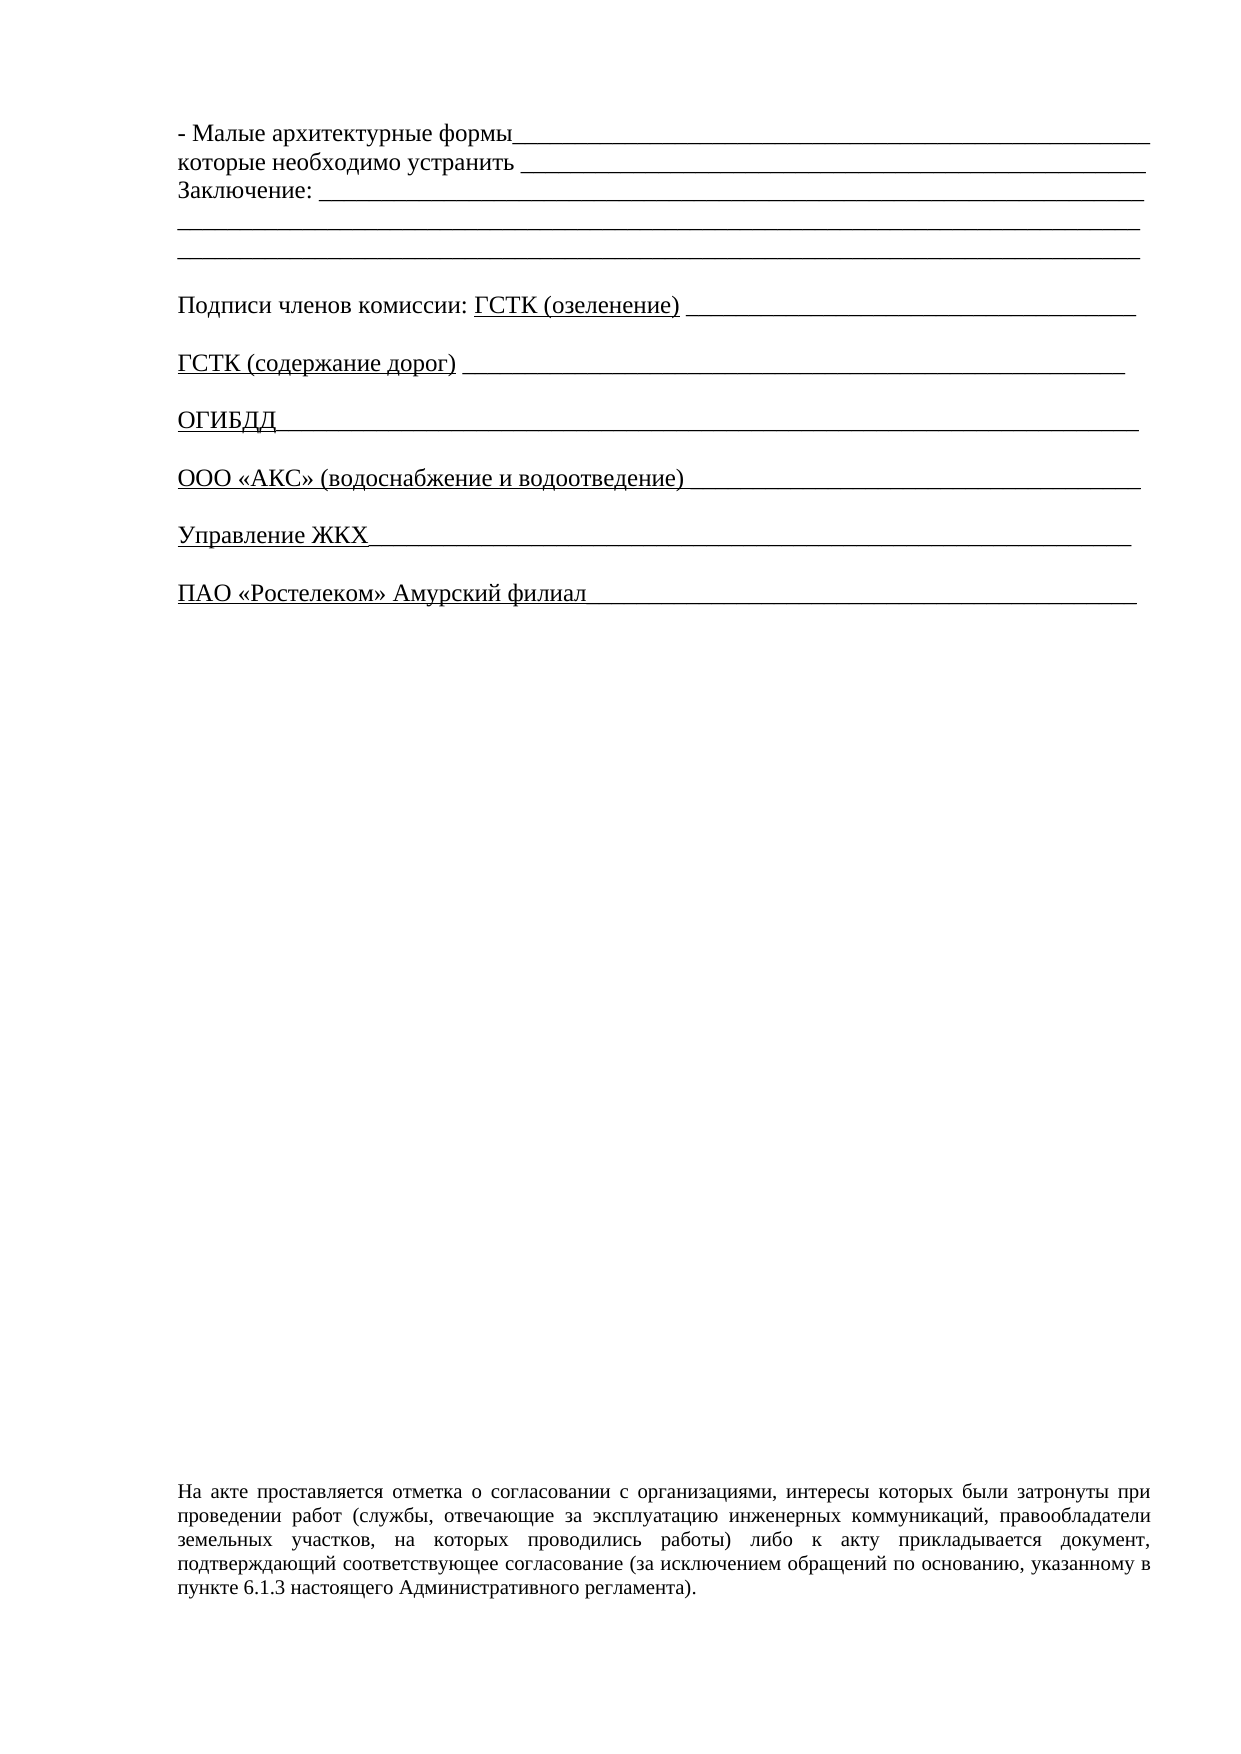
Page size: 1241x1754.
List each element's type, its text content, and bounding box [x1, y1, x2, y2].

text Заключение: __________________________________________________________________ [177, 176, 1152, 204]
text На акте проставляется отметка о согласовании с организациями, интересы которых были затронуты при проведении работ (службы, отвечающие за эксплуатацию инженерных коммуникаций, правообладатели земельных участков, на которых проводились работы) либо к акту прикладывается документ, подтверждающий соответствующее согласование (за исключением обращений по основанию, указанному в пункте 6.1.3 настоящего Административного регламента). [177, 1479, 1152, 1599]
text которые необходимо устранить __________________________________________________ [177, 147, 1152, 176]
text ПАО «Ростелеком» Амурский филиал____________________________________________ [177, 578, 1152, 607]
text _____________________________________________________________________________ [177, 204, 1152, 233]
text ООО «АКС» (водоснабжение и водоотведение) ____________________________________ [177, 463, 1152, 492]
text _____________________________________________________________________________ [177, 233, 1152, 262]
text ГСТК (содержание дорог) _____________________________________________________ [177, 348, 1152, 377]
text ОГИБДД_____________________________________________________________________ [177, 406, 1152, 434]
text Управление ЖКХ_____________________________________________________________ [177, 521, 1152, 549]
text - Малые архитектурные формы___________________________________________________ [177, 118, 1152, 147]
text Подписи членов комиссии: ГСТК (озеленение) ____________________________________ [177, 291, 1152, 319]
